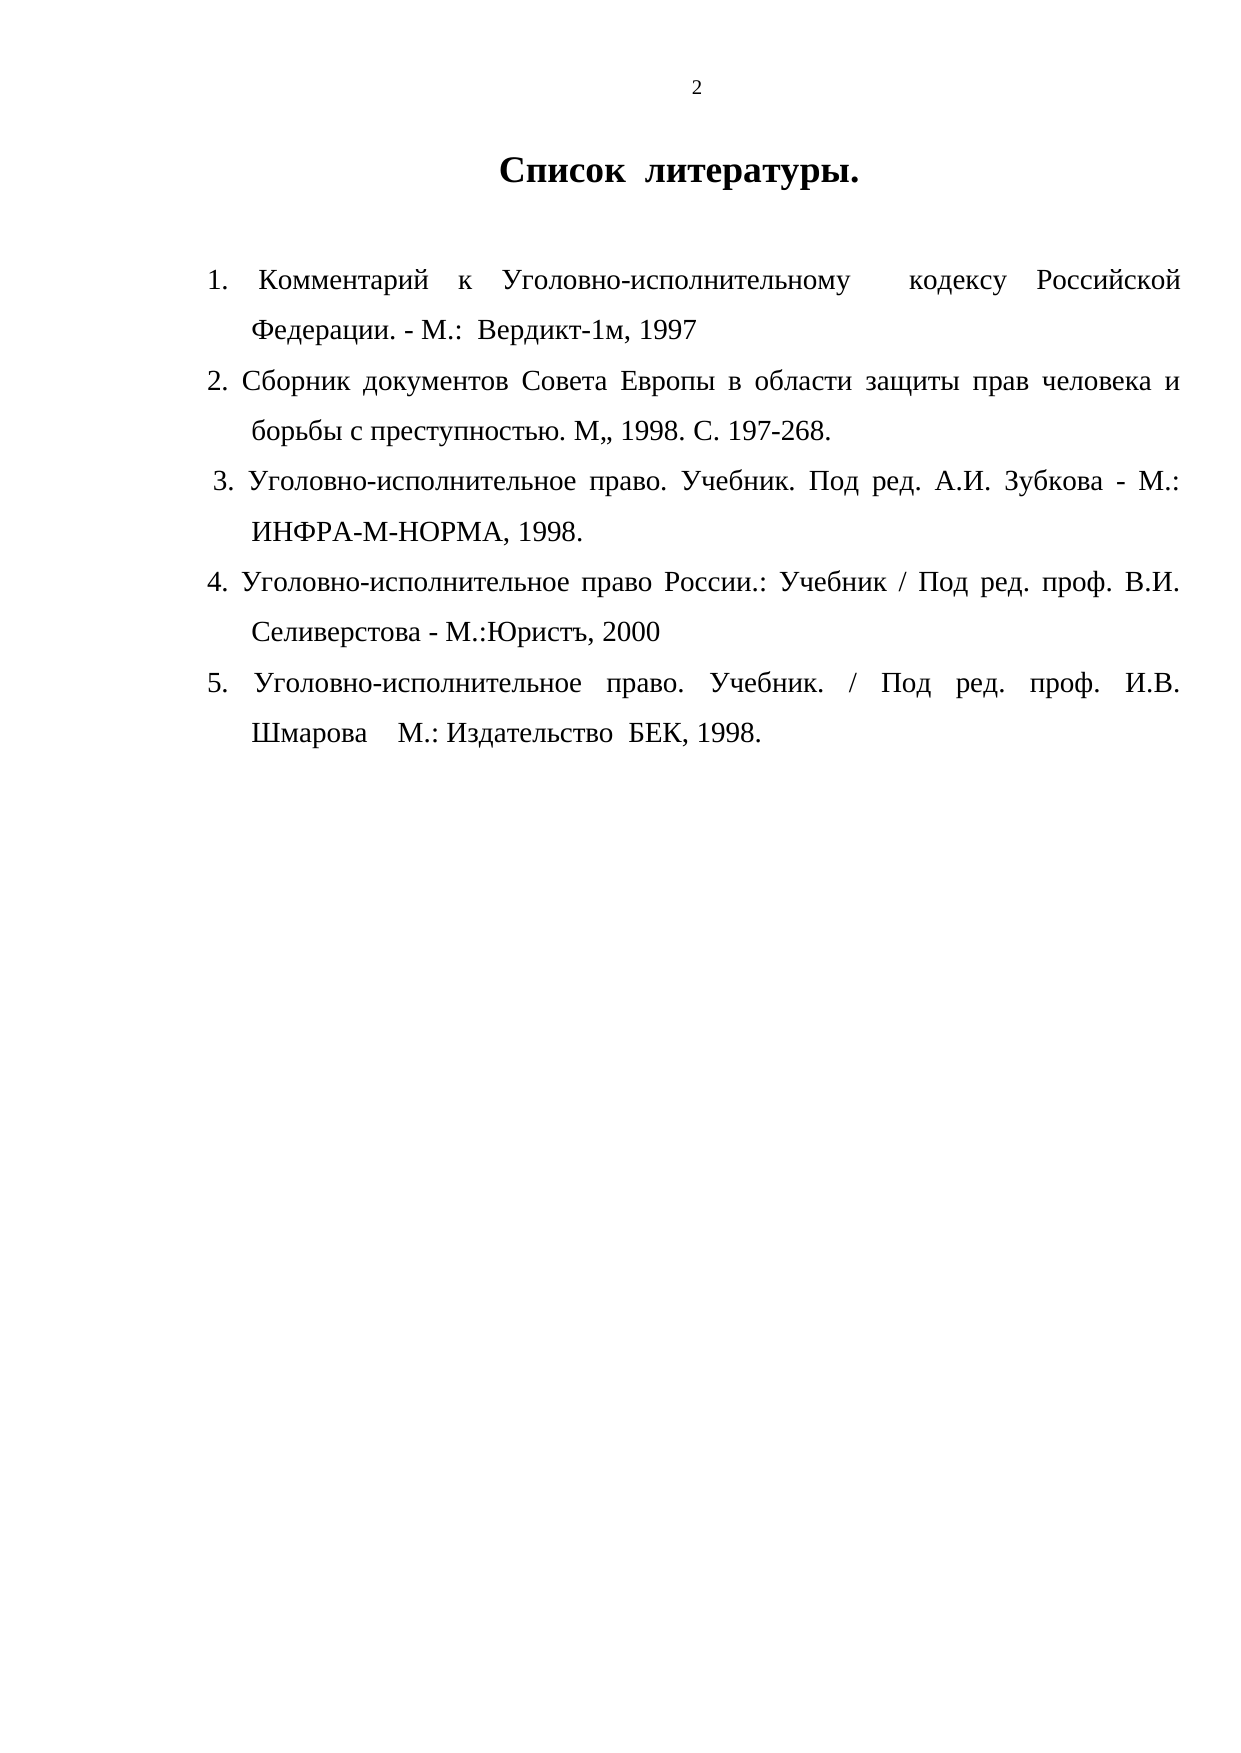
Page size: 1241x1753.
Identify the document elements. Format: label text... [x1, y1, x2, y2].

text 4. Уголовно-исполнительное право России.: Учебник / Под ред. проф. В.И. Селиверстова - М.:Юристъ, 2000 [207, 564, 1181, 648]
text 3. Уголовно-исполнительное право. Учебник. Под ред. А.И. Зубкова - М.: ИНФРА-М-НОРМА, 1998. [213, 464, 1181, 547]
text Список литературы. [177, 148, 1181, 191]
text 1. Комментарий к Уголовно-исполнительному кодексу Российской Федерации. - М.: Вердикт-1м, 1997 [207, 262, 1181, 346]
text 2. Сборник документов Совета Европы в области защиты прав человека и борьбы с преступностью. М„ 1998. С. 197-268. [207, 363, 1181, 447]
list 5. Уголовно-исполнительное право. Учебник. / Под ред. проф. И.В. Шмарова М.: Издательство БЕК, 1998. [207, 665, 1181, 749]
